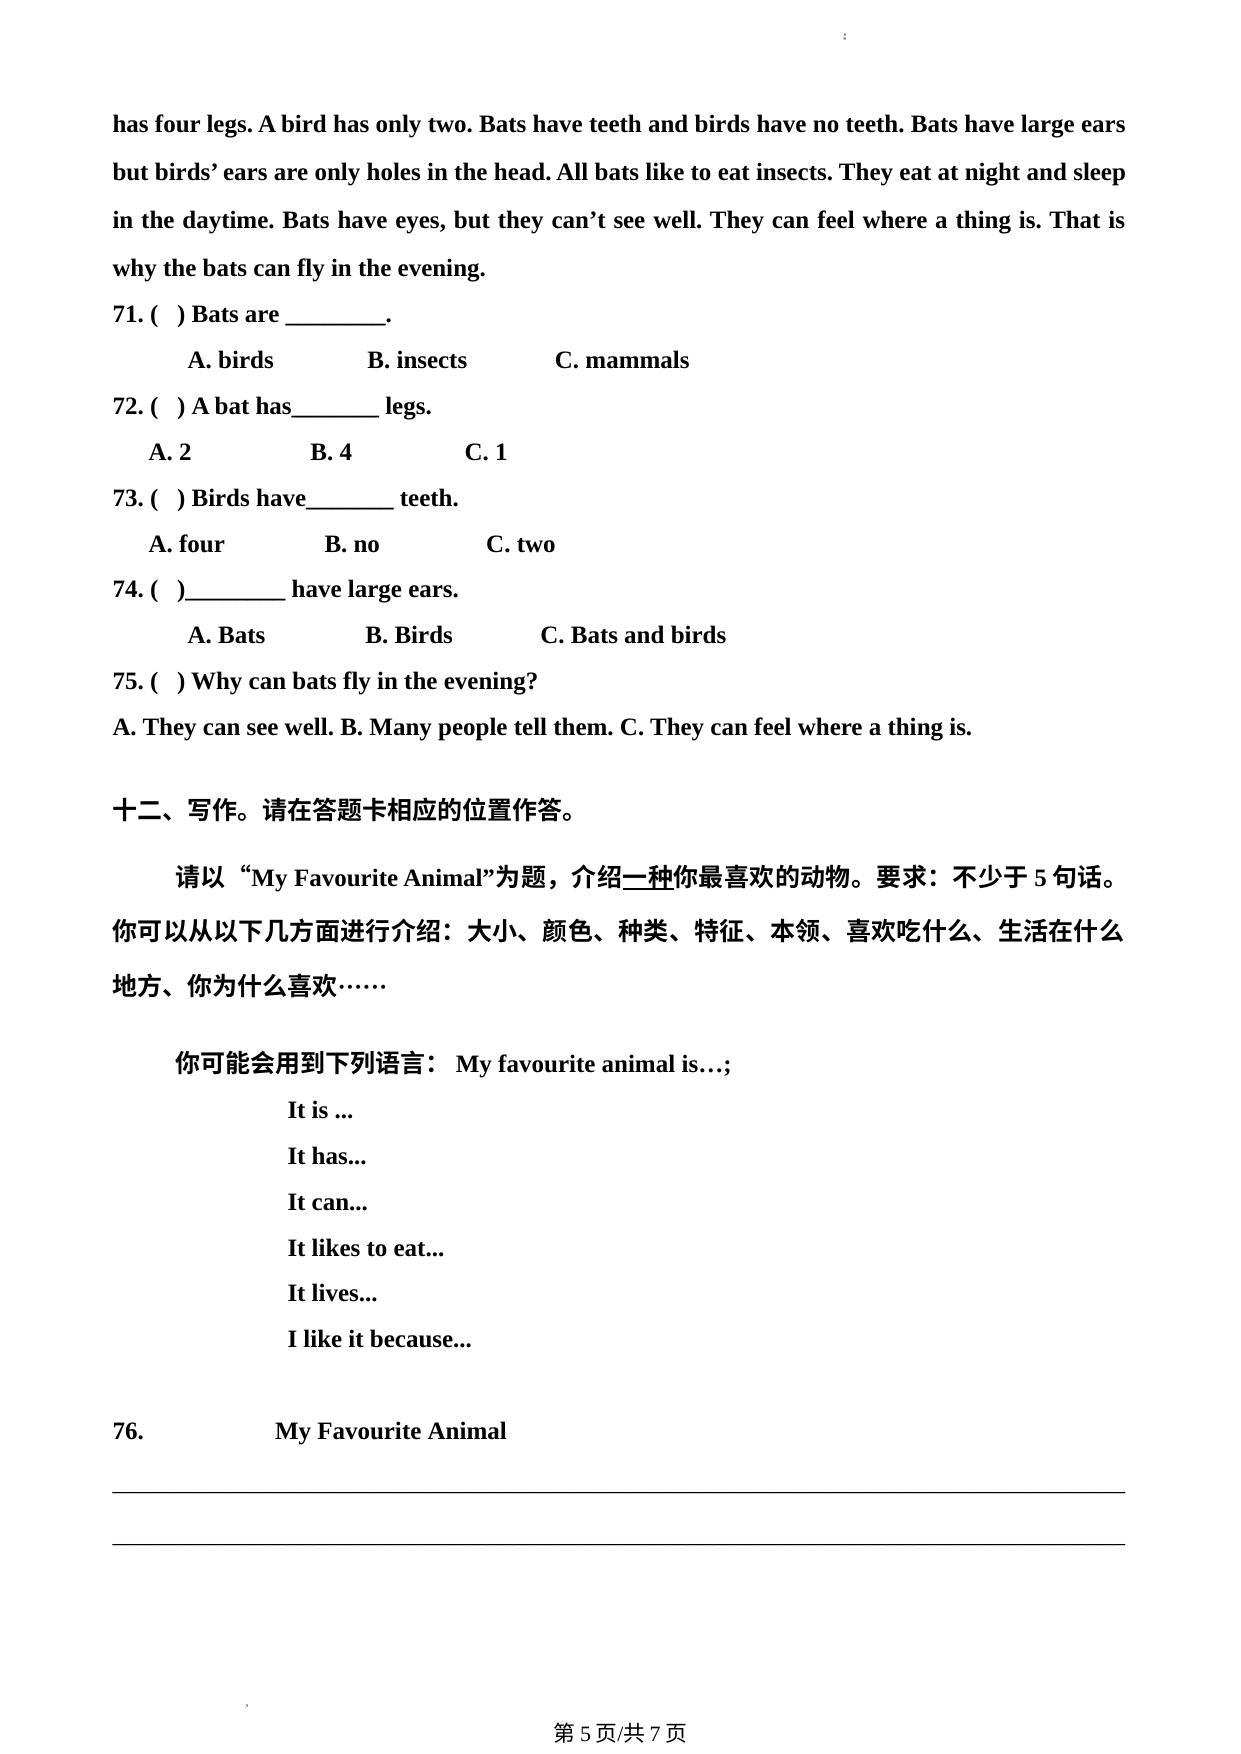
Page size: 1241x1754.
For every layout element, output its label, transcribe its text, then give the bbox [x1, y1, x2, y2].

text 72. ( ) A bat has_______ legs. [112, 378, 1128, 424]
text A. Bats B. Birds C. Bats and birds [112, 607, 1128, 653]
text 71. ( ) Bats are ________. [112, 286, 1128, 332]
text It is ... [112, 1082, 1128, 1128]
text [112, 1448, 1128, 1553]
text A. birds B. insects C. mammals [112, 332, 1128, 378]
text 74. ( )________ have large ears. [112, 561, 1128, 607]
text It has... [112, 1128, 1128, 1173]
text 十二、写作。请在答题卡相应的位置作答。 [112, 790, 1128, 827]
text A. four B. no C. two [112, 515, 1128, 561]
text 请以“My Favourite Animal”为题，介绍一种你最喜欢的动物。要求：不少于5句话。你可以从以下几方面进行介绍：大小、颜色、种类、特征、本领、喜欢吃什么、生活在什么地方、你为什么喜欢······ [112, 857, 1128, 1002]
text A. They can see well. B. Many people tell them. C. They can feel where a thing is. [112, 699, 1128, 744]
text I like it because... [112, 1311, 1128, 1357]
text 73. ( ) Birds have_______ teeth. [112, 469, 1128, 515]
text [112, 94, 1128, 286]
text It can... [112, 1173, 1128, 1219]
text A. 2 B. 4 C. 1 [112, 424, 1128, 469]
text 75. ( ) Why can bats fly in the evening? [112, 653, 1128, 699]
text 你可能会用到下列语言： My favourite animal is…; [112, 1036, 1128, 1082]
text It likes to eat... [112, 1219, 1128, 1265]
text It lives... [112, 1265, 1128, 1311]
text 76. My Favourite Animal [112, 1403, 1130, 1448]
